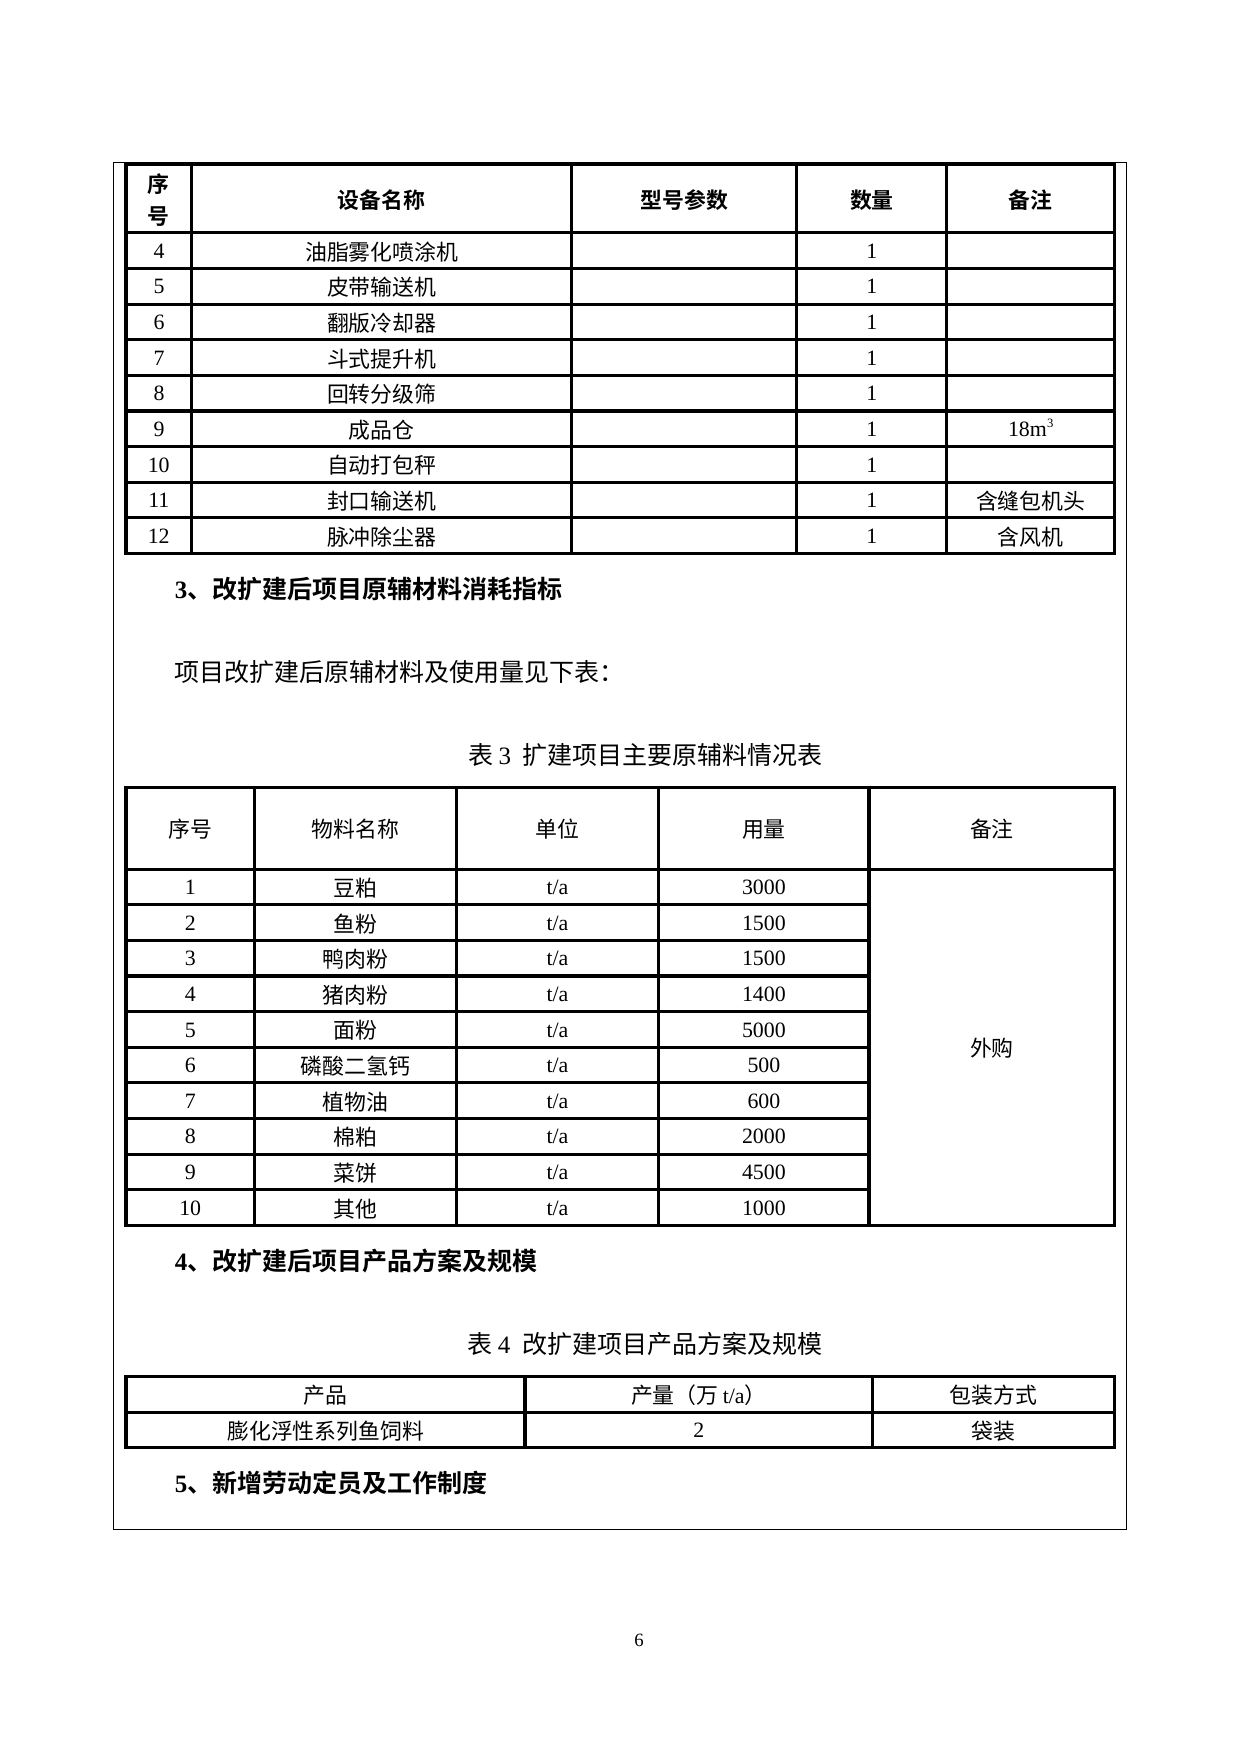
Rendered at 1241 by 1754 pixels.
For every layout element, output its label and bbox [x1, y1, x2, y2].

table_cell [114, 163, 1126, 1528]
